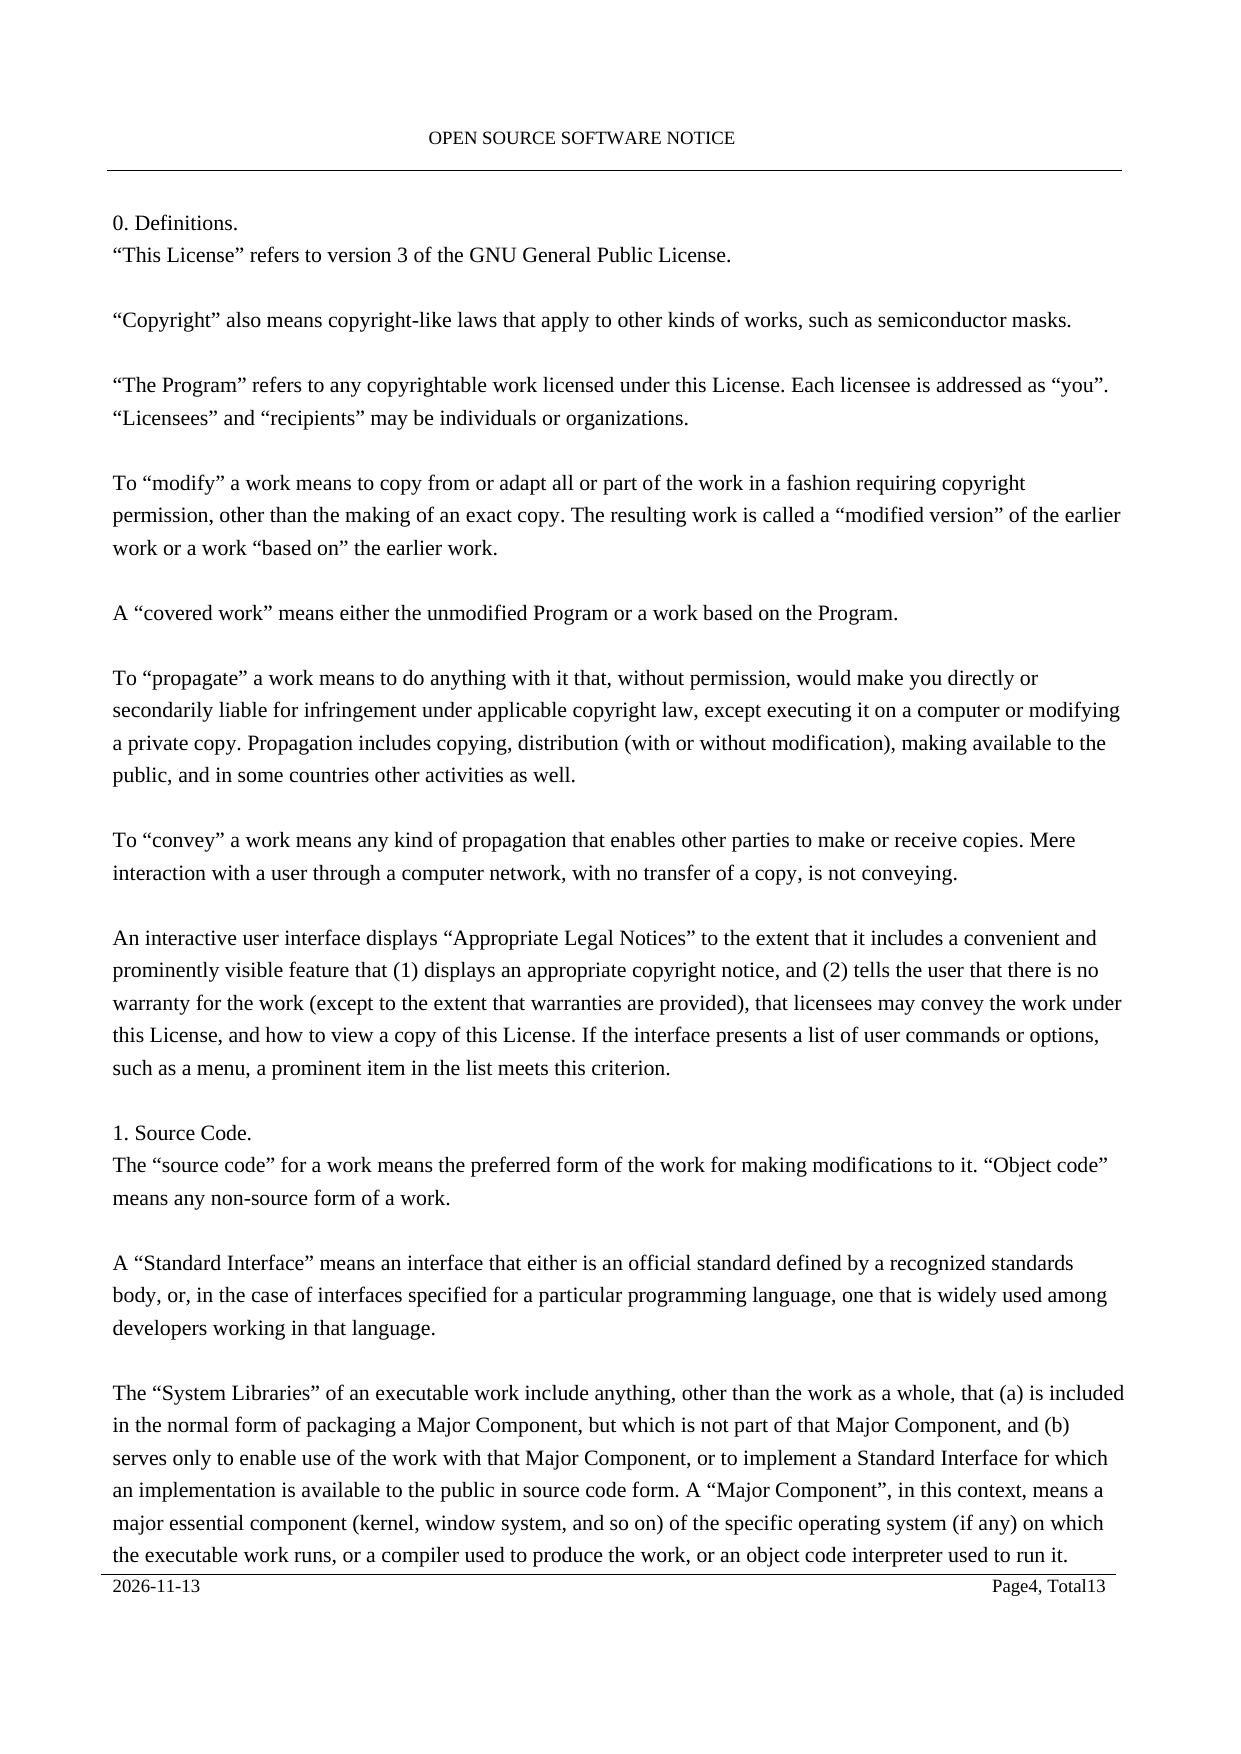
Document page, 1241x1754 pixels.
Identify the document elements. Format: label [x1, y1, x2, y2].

text [112, 206, 1128, 1571]
